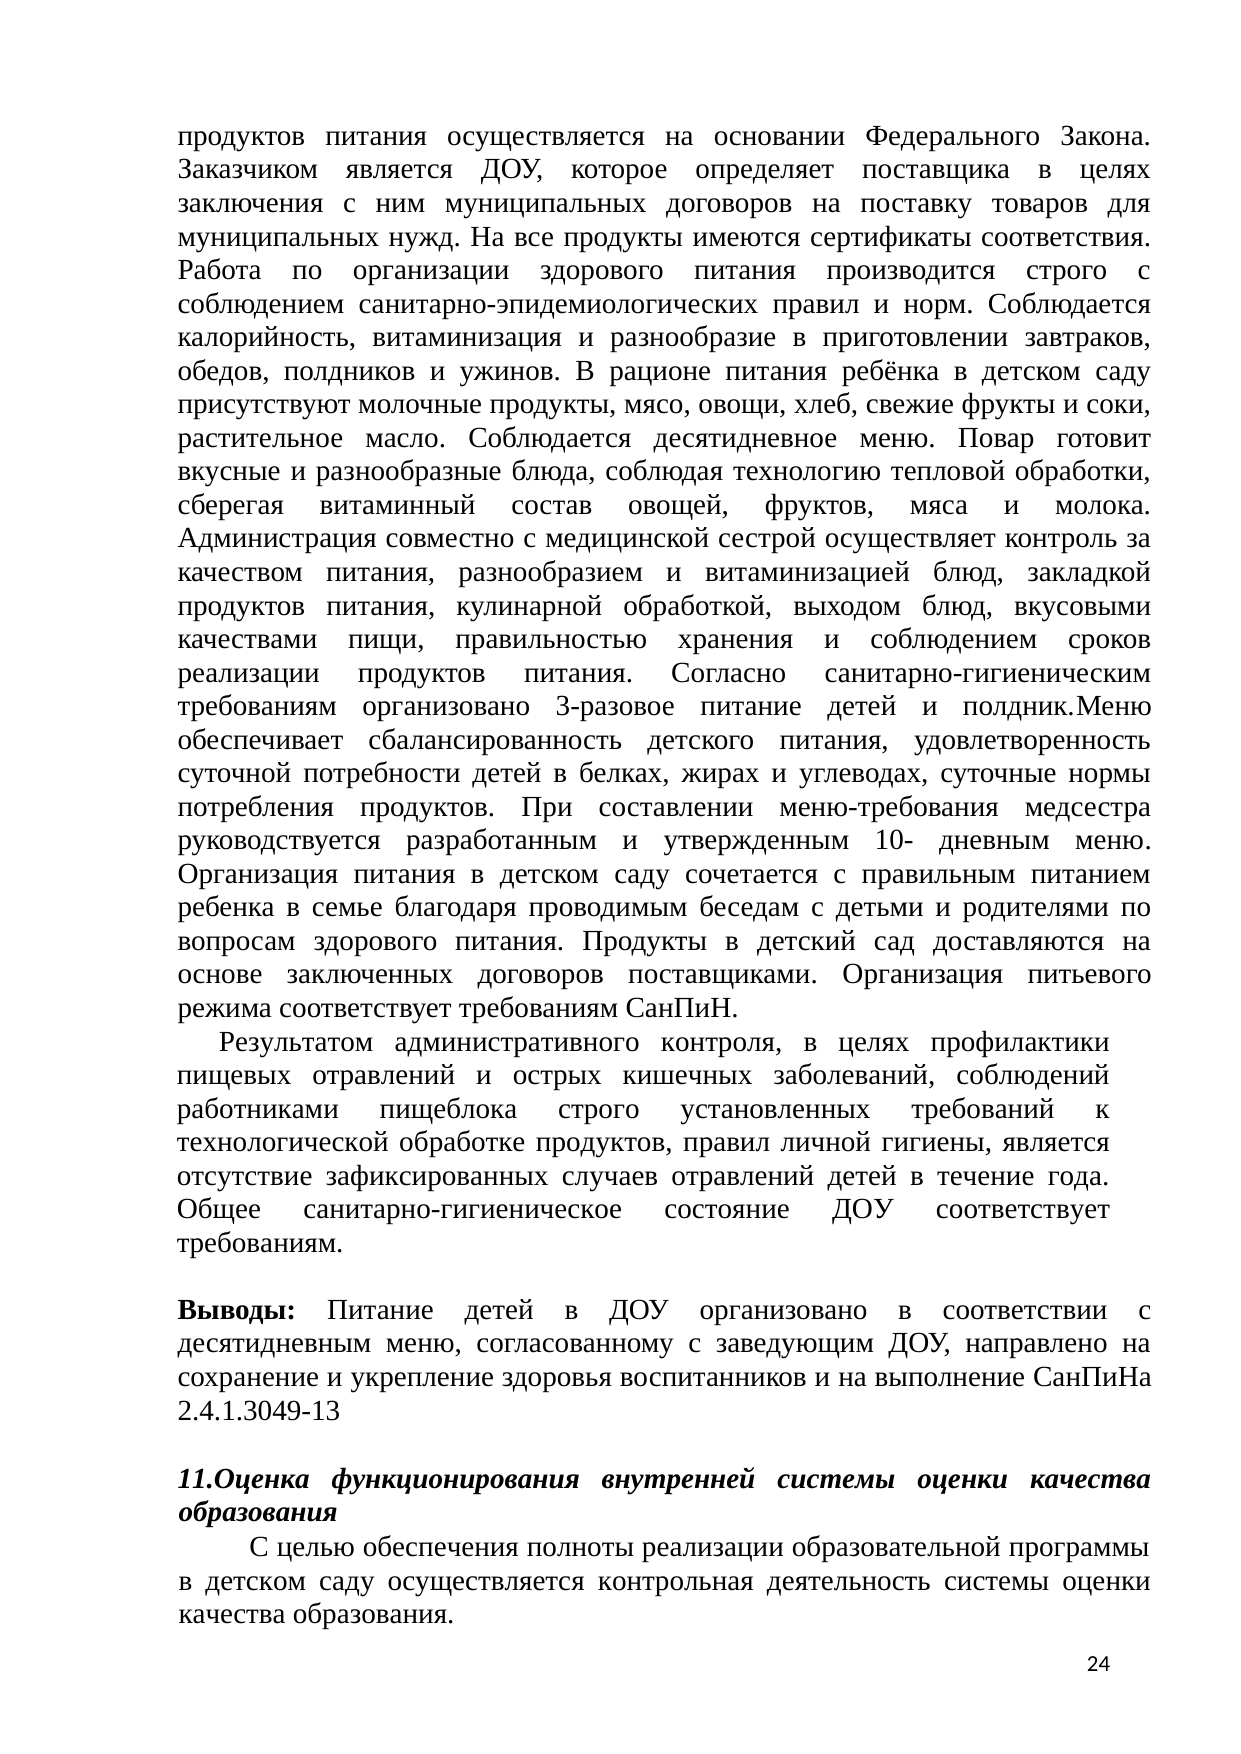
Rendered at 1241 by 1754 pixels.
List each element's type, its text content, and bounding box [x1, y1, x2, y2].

text С целью обеспечения полноты реализации образовательной программы в детском саду осуществляется контрольная деятельность системы оценки качества образования. [177, 1529, 1152, 1630]
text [177, 118, 1152, 1024]
subtitle 11.Оценка функционирования внутренней системы оценки качества образования [177, 1461, 1152, 1528]
text Результатом административного контроля, в целях профилактики пищевых отравлений и острых кишечных заболеваний, соблюдений работниками пищеблока строго установленных требований к технологической обработке продуктов, правил личной гигиены, является отсутствие зафиксированных случаев отравлений детей в течение года. Общее санитарно-гигиеническое состояние ДОУ соответствует требованиям. [176, 1024, 1110, 1258]
text Выводы: Питание детей в ДОУ организовано в соответствии с десятидневным меню, согласованному с заведующим ДОУ, направлено на сохранение и укрепление здоровья воспитанников и на выполнение СанПиНа 2.4.1.3049-13 [177, 1292, 1152, 1426]
